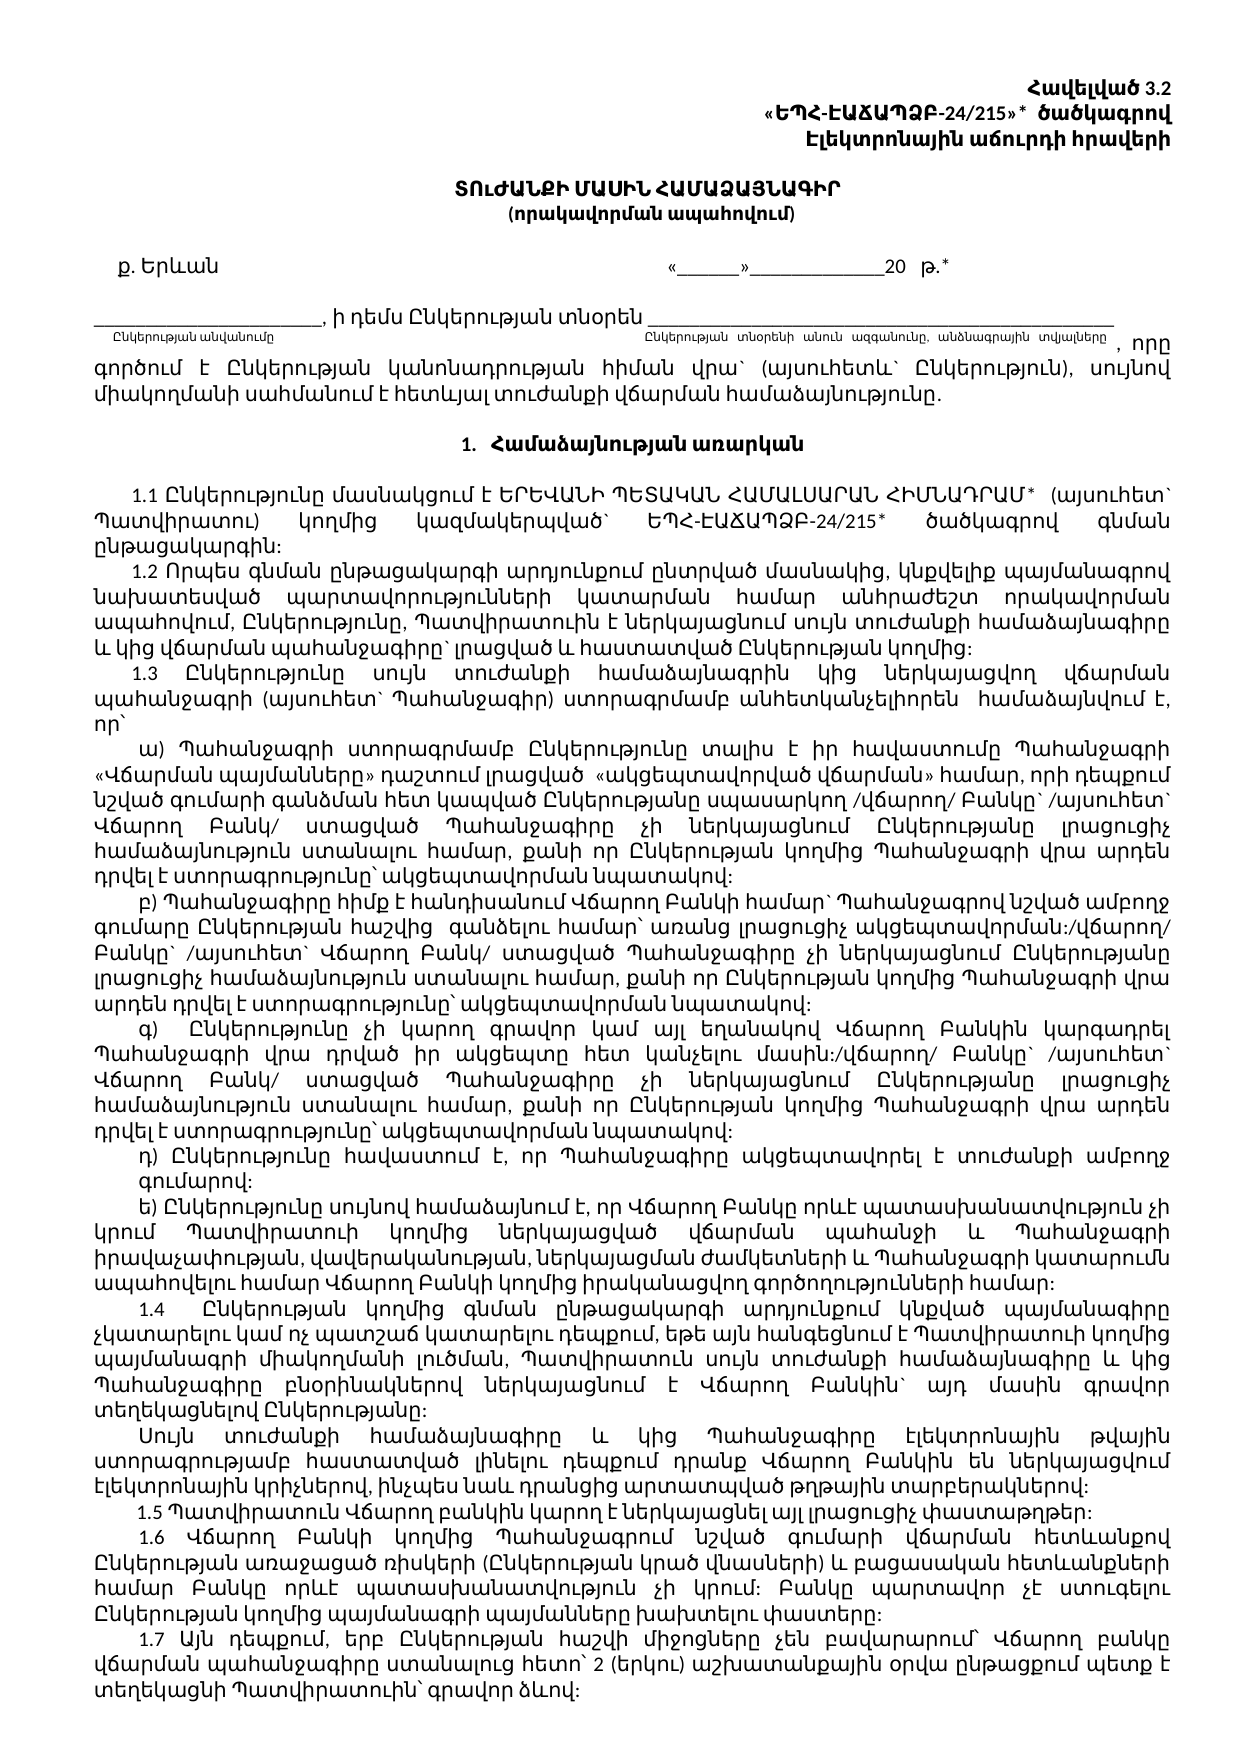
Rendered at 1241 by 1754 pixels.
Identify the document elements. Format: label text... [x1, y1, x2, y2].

text 1.1 Ընկերությունը մասնակցում է ԵՐԵՎԱՆԻ ՊԵՏԱԿԱՆ ՀԱՄԱԼՍԱՐԱՆ ՀԻՄՆԱԴՐԱՄ* (այսուհետ` Պատվիրատու) կողմից կազմակերպված` ԵՊՀ-ԷԱՃԱՊՁԲ-24/215* ծածկագրով գնման ընթացակարգին: [94, 482, 1171, 559]
text գ) Ընկերությունը չի կարող գրավոր կամ այլ եղանակով Վճարող Բանկին կարգադրել Պահանջագրի վրա դրված իր ակցեպտը հետ կանչելու մասին:/վճարող/ Բանկը` /այսուհետ` Վճարող Բանկ/ ստացված Պահանջագիրը չի ներկայացնում Ընկերությանը լրացուցիչ համաձայնություն ստանալու համար, քանի որ Ընկերության կողմից Պահանջագրի վրա արդեն դրվել է ստորագրությունը՝ ակցեպտավորման նպատակով: [94, 1016, 1171, 1143]
text 1.4 Ընկերության կողմից գնման ընթացակարգի արդյունքում կնքված պայմանագիրը չկատարելու կամ ոչ պատշաճ կատարելու դեպքում, եթե այն հանգեցնում է Պատվիրատուի կողմից պայմանագրի միակողմանի լուծման, Պատվիրատուն սույն տուժանքի համաձայնագիրը և կից Պահանջագիրը բնօրինակներով ներկայացնում է Վճարող Բանկին` այդ մասին գրավոր տեղեկացնելով Ընկերությանը: [94, 1296, 1171, 1423]
text 1.7 Այն դեպքում, երբ Ընկերության հաշվի միջոցները չեն բավարարում՝ Վճարող բանկը վճարման պահանջագիրը ստանալուց հետո՝ 2 (երկու) աշխատանքային օրվա ընթացքում պետք է տեղեկացնի Պատվիրատուին՝ գրավոր ձևով: [94, 1626, 1171, 1702]
text (որակավորման ապահովում) [94, 202, 1171, 225]
text ՏՈւԺԱՆՔԻ ՄԱՍԻՆ ՀԱՄԱՁԱՅՆԱԳԻՐ [94, 177, 1171, 202]
text 1.2 Որպես գնման ընթացակարգի արդյունքում ընտրված մասնակից, կնքվելիք պայմանագրով նախատեսված պարտավորությունների կատարման համար անհրաժեշտ որակավորման ապահովում, Ընկերությունը, Պատվիրատուին է ներկայացնում սույն տուժանքի համաձայնագիրը և կից վճարման պահանջագիրը` լրացված և հաստատված Ընկերության կողմից: [94, 559, 1171, 660]
text դ) Ընկերությունը հավաստում է, որ Պահանջագիրը ակցեպտավորել է տուժանքի ամբողջ գումարով: [138, 1143, 1171, 1194]
text 1.5 Պատվիրատուն Վճարող բանկին կարող է ներկայացնել այլ լրացուցիչ փաստաթղթեր: [94, 1499, 1171, 1524]
text Էլեկտրոնային աճուրդի հրավերի [94, 126, 1171, 151]
text ______________________, ի դեմս Ընկերության տնօրեն _____________________________________________ [94, 304, 1171, 330]
text ք. Երևան «______»_____________20 թ.* [94, 254, 1171, 279]
text Հավելված 3.2 [94, 75, 1171, 100]
text 1. Համաձայնության առարկան [94, 432, 1171, 457]
text բ) Պահանջագիրը հիմք է հանդիսանում Վճարող Բանկի համար` Պահանջագրով նշված ամբողջ գումարը Ընկերության հաշվից գանձելու համար՝ առանց լրացուցիչ ակցեպտավորման:/վճարող/ Բանկը` /այսուհետ` Վճարող Բանկ/ ստացված Պահանջագիրը չի ներկայացնում Ընկերությանը լրացուցիչ համաձայնություն ստանալու համար, քանի որ Ընկերության կողմից Պահանջագրի վրա արդեն դրվել է ստորագրությունը՝ ակցեպտավորման նպատակով: [94, 889, 1171, 1016]
text 1.3 Ընկերությունը սույն տուժանքի համաձայնագրին կից ներկայացվող վճարման պահանջագրի (այսուհետ` Պահանջագիր) ստորագրմամբ անհետկանչելիորեն համաձայնվում է, որ՝ [94, 660, 1171, 737]
text Սույն տուժանքի համաձայնագիրը և կից Պահանջագիրը էլեկտրոնային թվային ստորագրությամբ հաստատված լինելու դեպքում դրանք Վճարող Բանկին են ներկայացվում էլեկտրոնային կրիչներով, ինչպես նաև դրանցից արտատպված թղթային տարբերակներով: [94, 1423, 1171, 1499]
text ե) Ընկերությունը սույնով համաձայնում է, որ Վճարող Բանկը որևէ պատասխանատվություն չի կրում Պատվիրատուի կողմից ներկայացված վճարման պահանջի և Պահանջագրի իրավաչափության, վավերականության, ներկայացման ժամկետների և Պահանջագրի կատարումն ապահովելու համար Վճարող Բանկի կողմից իրականացվող գործողությունների համար: [94, 1194, 1171, 1296]
text «ԵՊՀ-ԷԱՃԱՊՁԲ-24/215»* ծածկագրով [94, 100, 1171, 126]
text Ընկերության անվանումը Ընկերության տնօրենի անուն ազգանունը, անձնագրային տվյալները , որը գործում է Ընկերության կանոնադրության հիման վրա` (այսուհետև` Ընկերություն), սույնով միակողմանի սահմանում է հետևյալ տուժանքի վճարման համաձայնությունը. [94, 330, 1171, 406]
text ա) Պահանջագրի ստորագրմամբ Ընկերությունը տալիս է իր հավաստումը Պահանջագրի «Վճարման պայմանները» դաշտում լրացված «ակցեպտավորված վճարման» համար, որի դեպքում նշված գումարի գանձման հետ կապված Ընկերությանը սպասարկող /վճարող/ Բանկը` /այսուհետ` Վճարող Բանկ/ ստացված Պահանջագիրը չի ներկայացնում Ընկերությանը լրացուցիչ համաձայնություն ստանալու համար, քանի որ Ընկերության կողմից Պահանջագրի վրա արդեն դրվել է ստորագրությունը՝ ակցեպտավորման նպատակով: [94, 737, 1171, 889]
text 1.6 Վճարող Բանկի կողմից Պահանջագրում նշված գումարի վճարման հետևանքով Ընկերության առաջացած ռիսկերի (Ընկերության կրած վնասների) և բացասական հետևանքների համար Բանկը որևէ պատասխանատվություն չի կրում: Բանկը պարտավոր չէ ստուգելու Ընկերության կողմից պայմանագրի պայմանները խախտելու փաստերը: [94, 1524, 1171, 1626]
